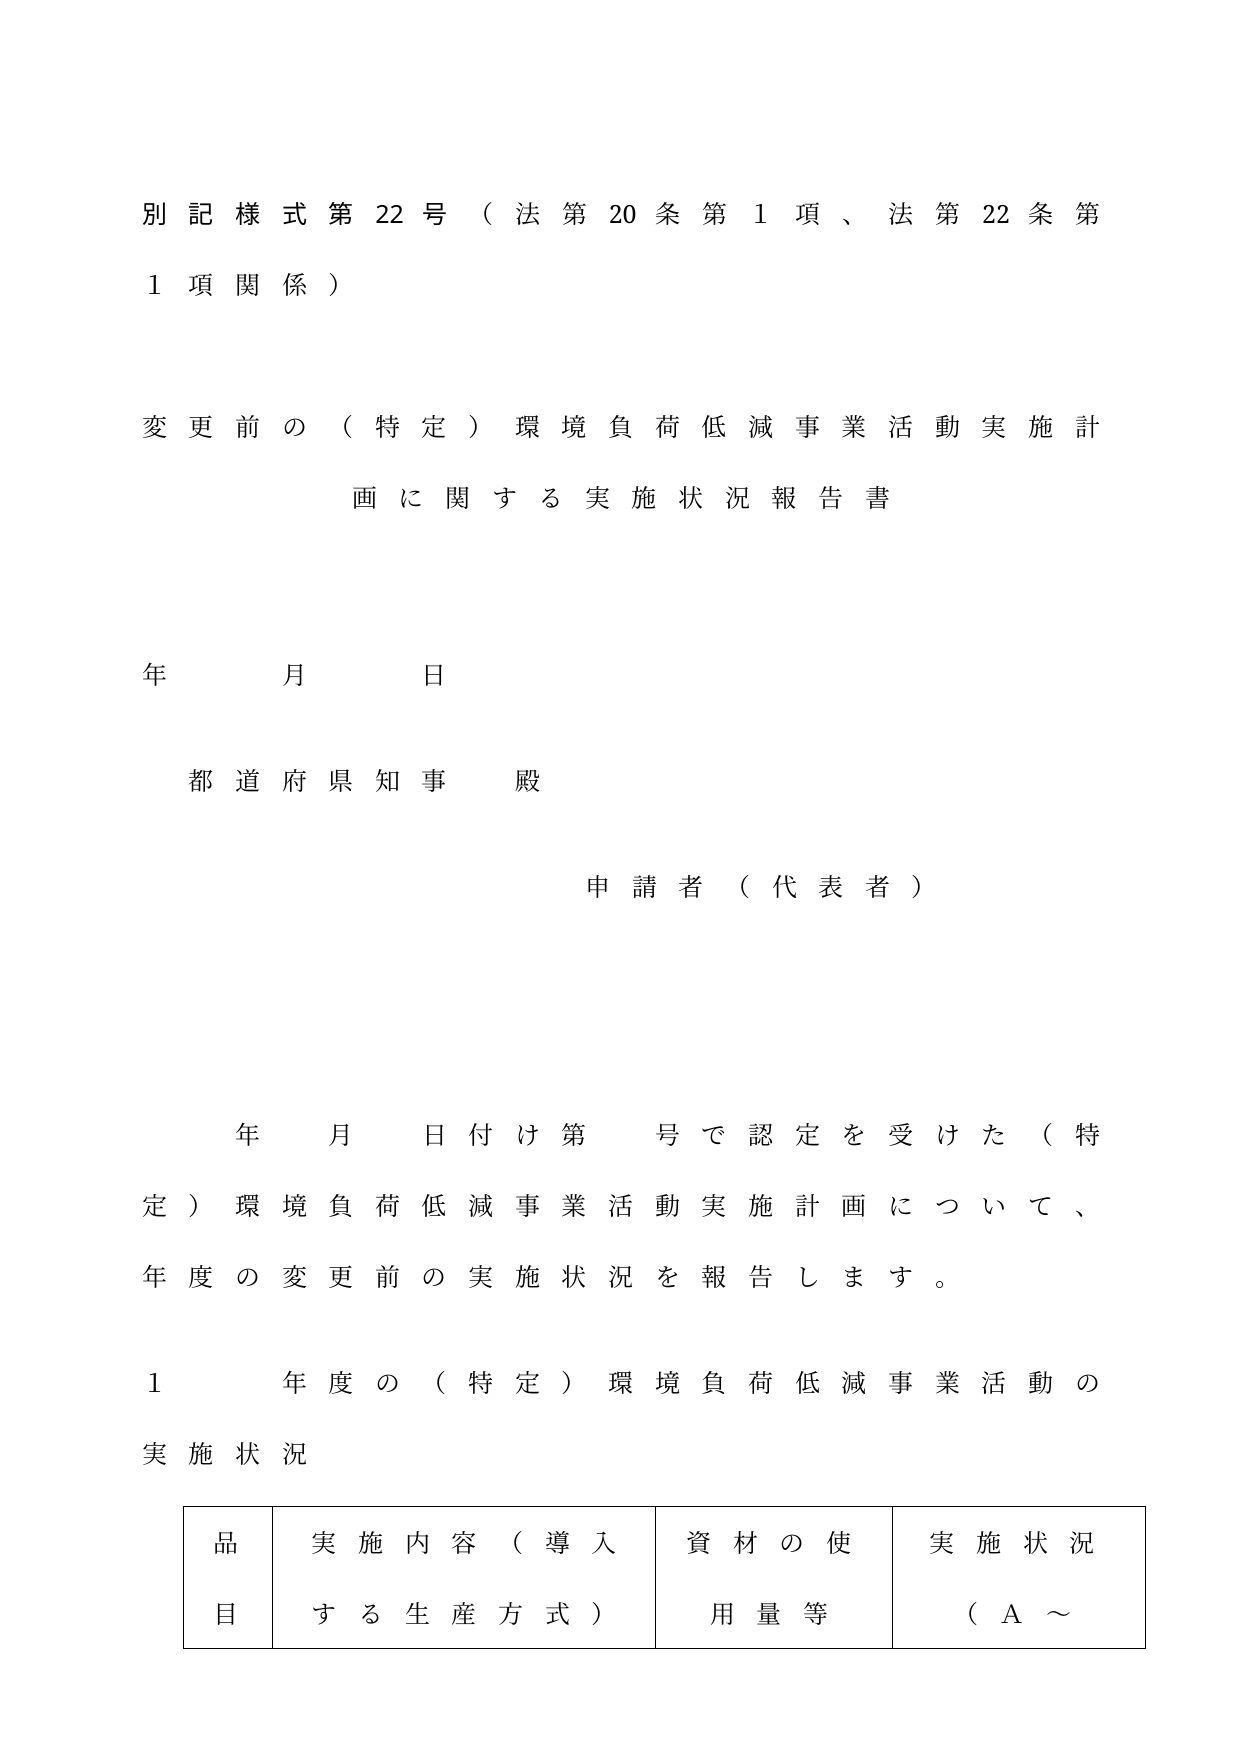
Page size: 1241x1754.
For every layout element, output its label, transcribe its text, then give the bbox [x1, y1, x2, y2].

table_header 実施内容（導入する生産方式） [273, 1507, 655, 1648]
text 別記様式第22号（法第20条第１項、法第22条第１項関係） [142, 177, 1122, 319]
table_header 実施状況（Ａ～Ｃ） [893, 1507, 1145, 1648]
text 年 月 日 [142, 602, 1122, 709]
text 申請者（代表者） [142, 850, 1122, 921]
text 年 月 日付け第 号で認定を受けた（特定）環境負荷低減事業活動実施計画について、 年度の変更前の実施状況を報告します。 [142, 1098, 1122, 1311]
table_header 品目 [184, 1507, 272, 1648]
text 都道府県知事 殿 [142, 744, 1122, 815]
table_header 資材の使用量等 [656, 1507, 892, 1648]
text 変更前の（特定）環境負荷低減事業活動実施計画に関する実施状況報告書 [142, 390, 1122, 532]
text １ 年度の（特定）環境負荷低減事業活動の実施状況 [142, 1346, 1122, 1488]
